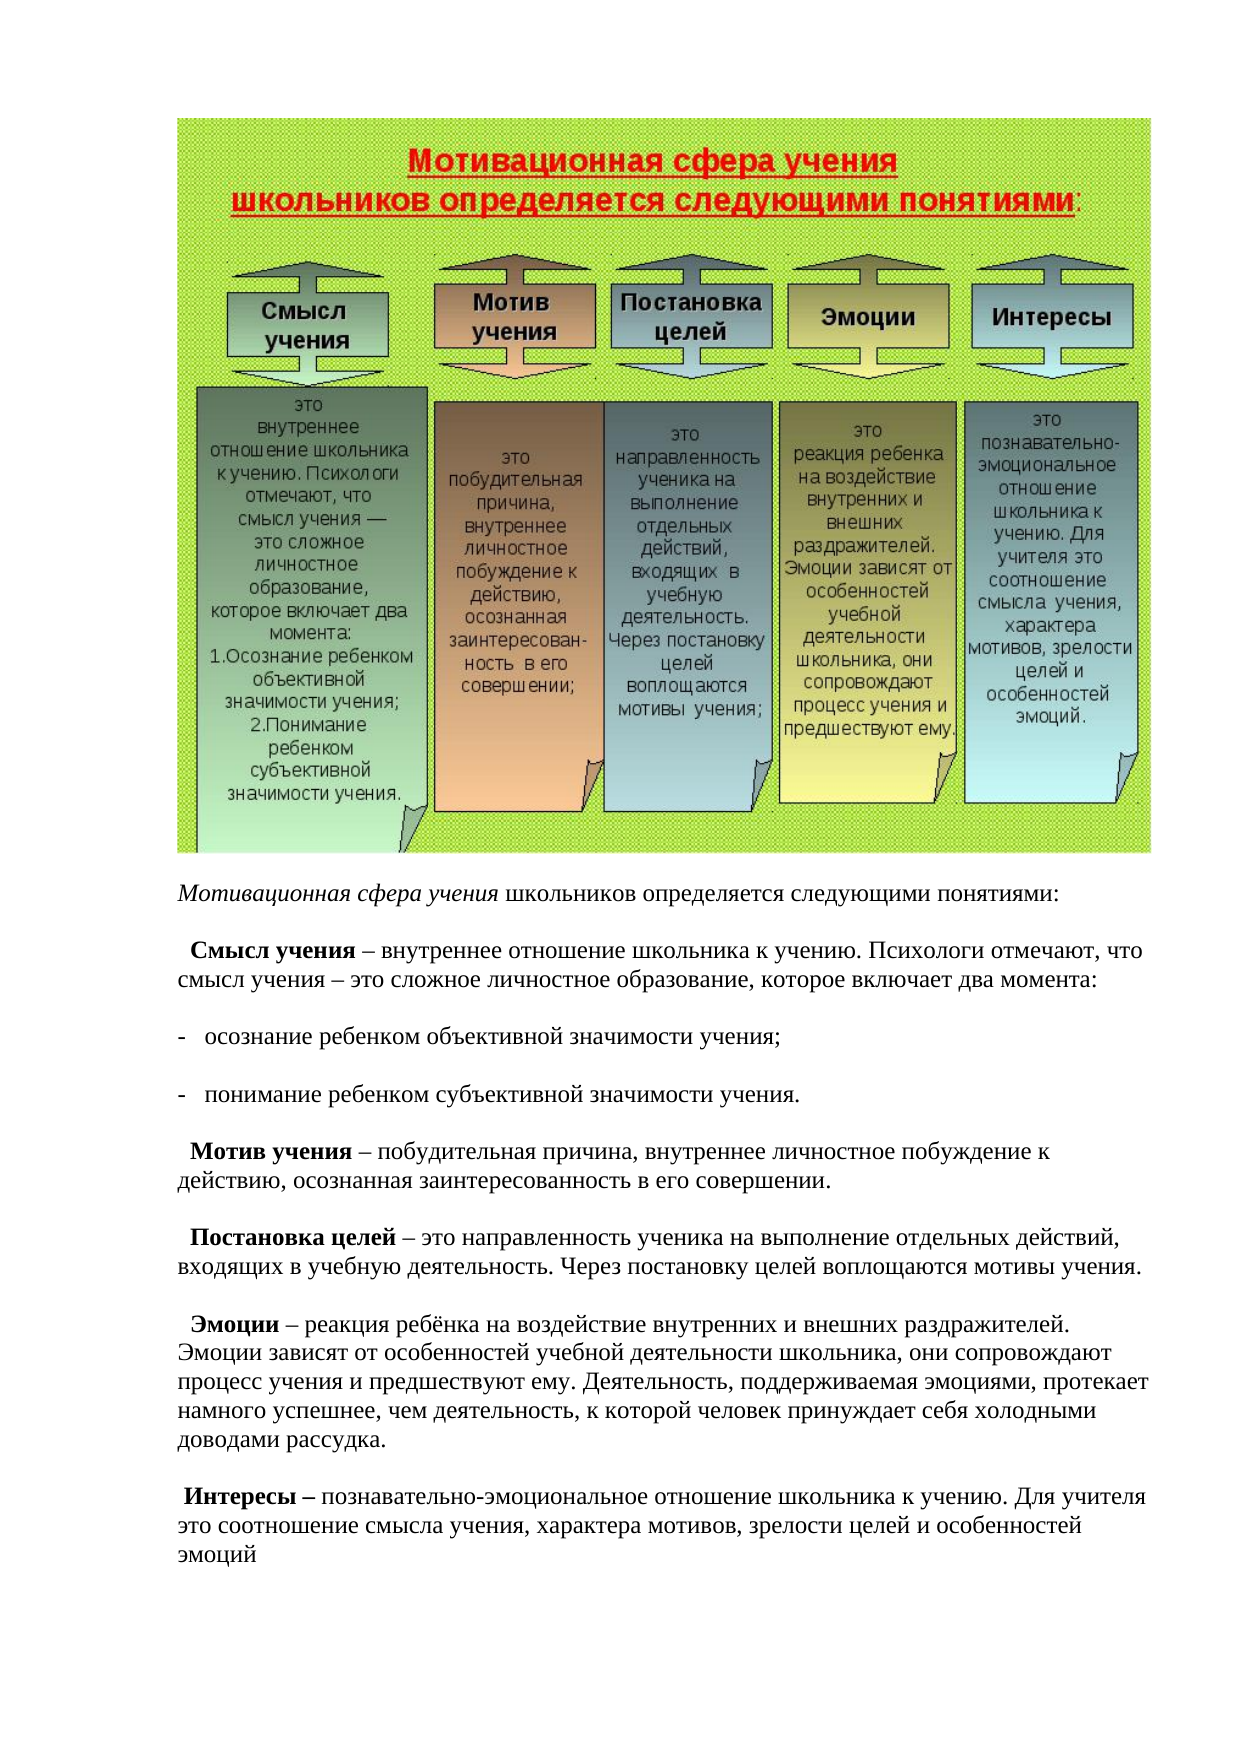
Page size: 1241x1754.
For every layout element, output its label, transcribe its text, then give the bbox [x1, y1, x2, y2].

text Мотивационная сфера учения школьников определяется следующими понятиями: Смысл учения – внутреннее отношение школьника к учению. Психологи отмечают, что смысл учения – это сложное личностное образование, которое включает два момента: - осознание ребенком объективной значимости учения; - понимание ребенком субъективной значимости учения. Мотив учения – побудительная причина, внутреннее личностное побуждение к действию, осознанная заинтересованность в его совершении. Постановка целей – это направленность ученика на выполнение отдельных действий, входящих в учебную деятельность. Через постановку целей воплощаются мотивы учения. Эмоции – реакция ребёнка на воздействие внутренних и внешних раздражителей. Эмоции зависят от особенностей учебной деятельности школьника, они сопровождают процесс учения и предшествуют ему. Деятельность, поддерживаемая эмоциями, протекает намного успешнее, чем деятельность, к которой человек принуждает себя холодными доводами рассудка. Интересы – познавательно-эмоциональное отношение школьника к учению. Для учителя это соотношение смысла учения, характера мотивов, зрелости целей и особенностей эмоций [177, 878, 1152, 1567]
picture [177, 118, 1152, 854]
